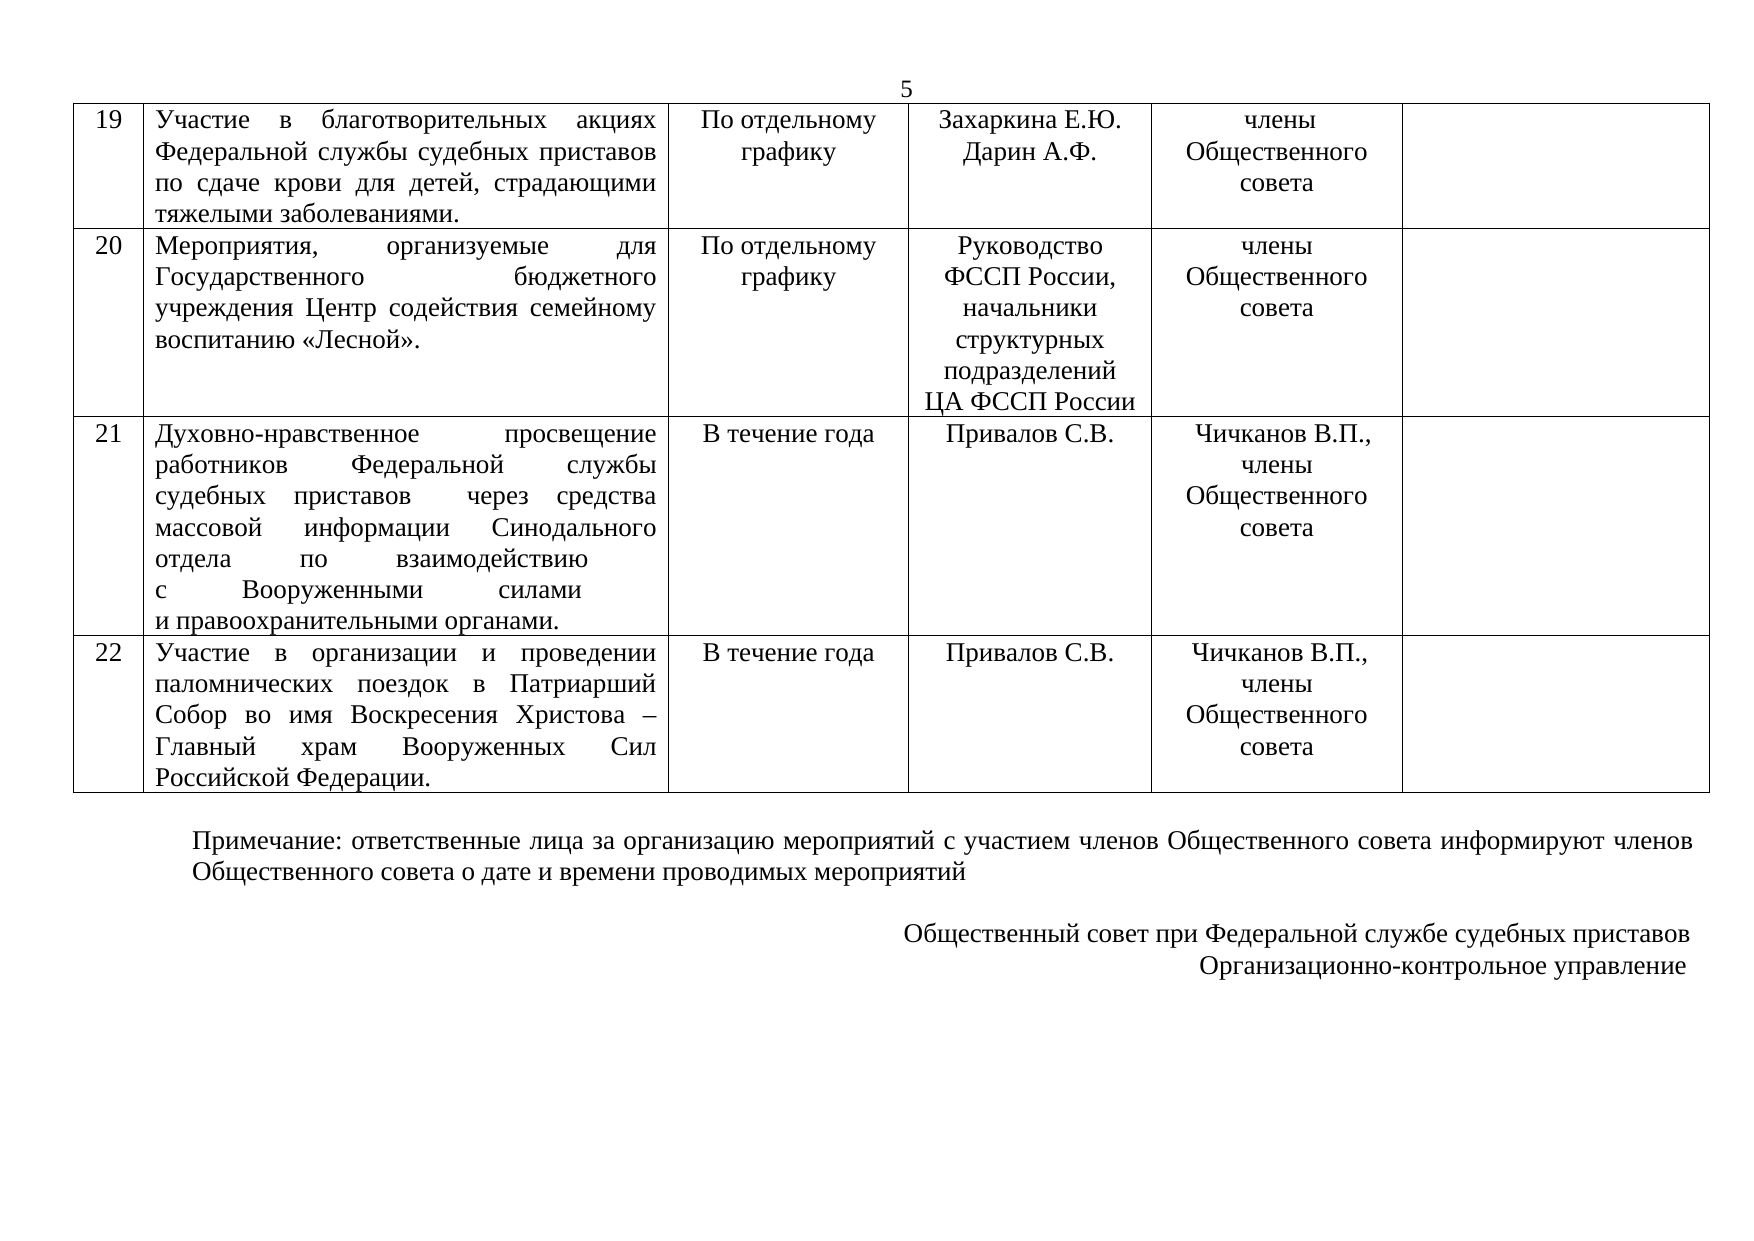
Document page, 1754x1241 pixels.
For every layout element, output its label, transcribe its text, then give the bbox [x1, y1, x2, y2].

table_cell 22 [74, 636, 143, 792]
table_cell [1152, 104, 1402, 228]
table_cell Чичканов В.П., члены Общественного совета [1152, 636, 1402, 792]
table_cell Участие в благотворительных акциях Федеральной службы судебных приставов по сдаче крови для детей, страдающими тяжелыми заболеваниями. [144, 104, 668, 228]
text Организационно-контрольное управление [118, 949, 1695, 980]
table_cell [1403, 229, 1709, 416]
table_cell 21 [74, 417, 143, 635]
table_cell По отдельному графику [669, 104, 908, 228]
text Примечание: ответственные лица за организацию мероприятий с участием членов Общественного совета информируют членов Общественного совета о дате и времени проводимых мероприятий [192, 793, 1695, 886]
table_cell [1403, 104, 1709, 228]
table_cell Участие в организации и проведении паломнических поездок в Патриарший Собор во имя Воскресения Христова – Главный храм Вооруженных Сил Российской Федерации. [144, 636, 668, 792]
table_cell 20 [74, 229, 143, 416]
table_cell [1403, 417, 1709, 635]
table_cell Мероприятия, организуемые для Государственного бюджетного учреждения Центр содействия семейному воспитанию «Лесной». [144, 229, 668, 416]
text Общественный совет при Федеральной службе судебных приставов [782, 918, 1695, 949]
table_cell Привалов С.В. [909, 636, 1151, 792]
table_cell Руководство ФССП России, начальники структурных подразделений ЦА ФССП России [909, 229, 1151, 416]
table_cell В течение года [669, 636, 908, 792]
table_cell члены Общественного совета [1152, 229, 1402, 416]
table_cell В течение года [669, 417, 908, 635]
table_cell [1403, 636, 1709, 792]
table_cell Захаркина Е.Ю. Дарин А.Ф. [909, 104, 1151, 228]
table_cell Духовно-нравственное просвещение работников Федеральной службы судебных приставов через средства массовой информации Синодального отдела по взаимодействию с Вооруженными силами и правоохранительными органами. [144, 417, 668, 635]
table_cell Привалов С.В. [909, 417, 1151, 635]
table_cell 19 [74, 104, 143, 228]
table_cell Чичканов В.П., члены Общественного совета [1152, 417, 1402, 635]
table_cell По отдельному графику [669, 229, 908, 416]
